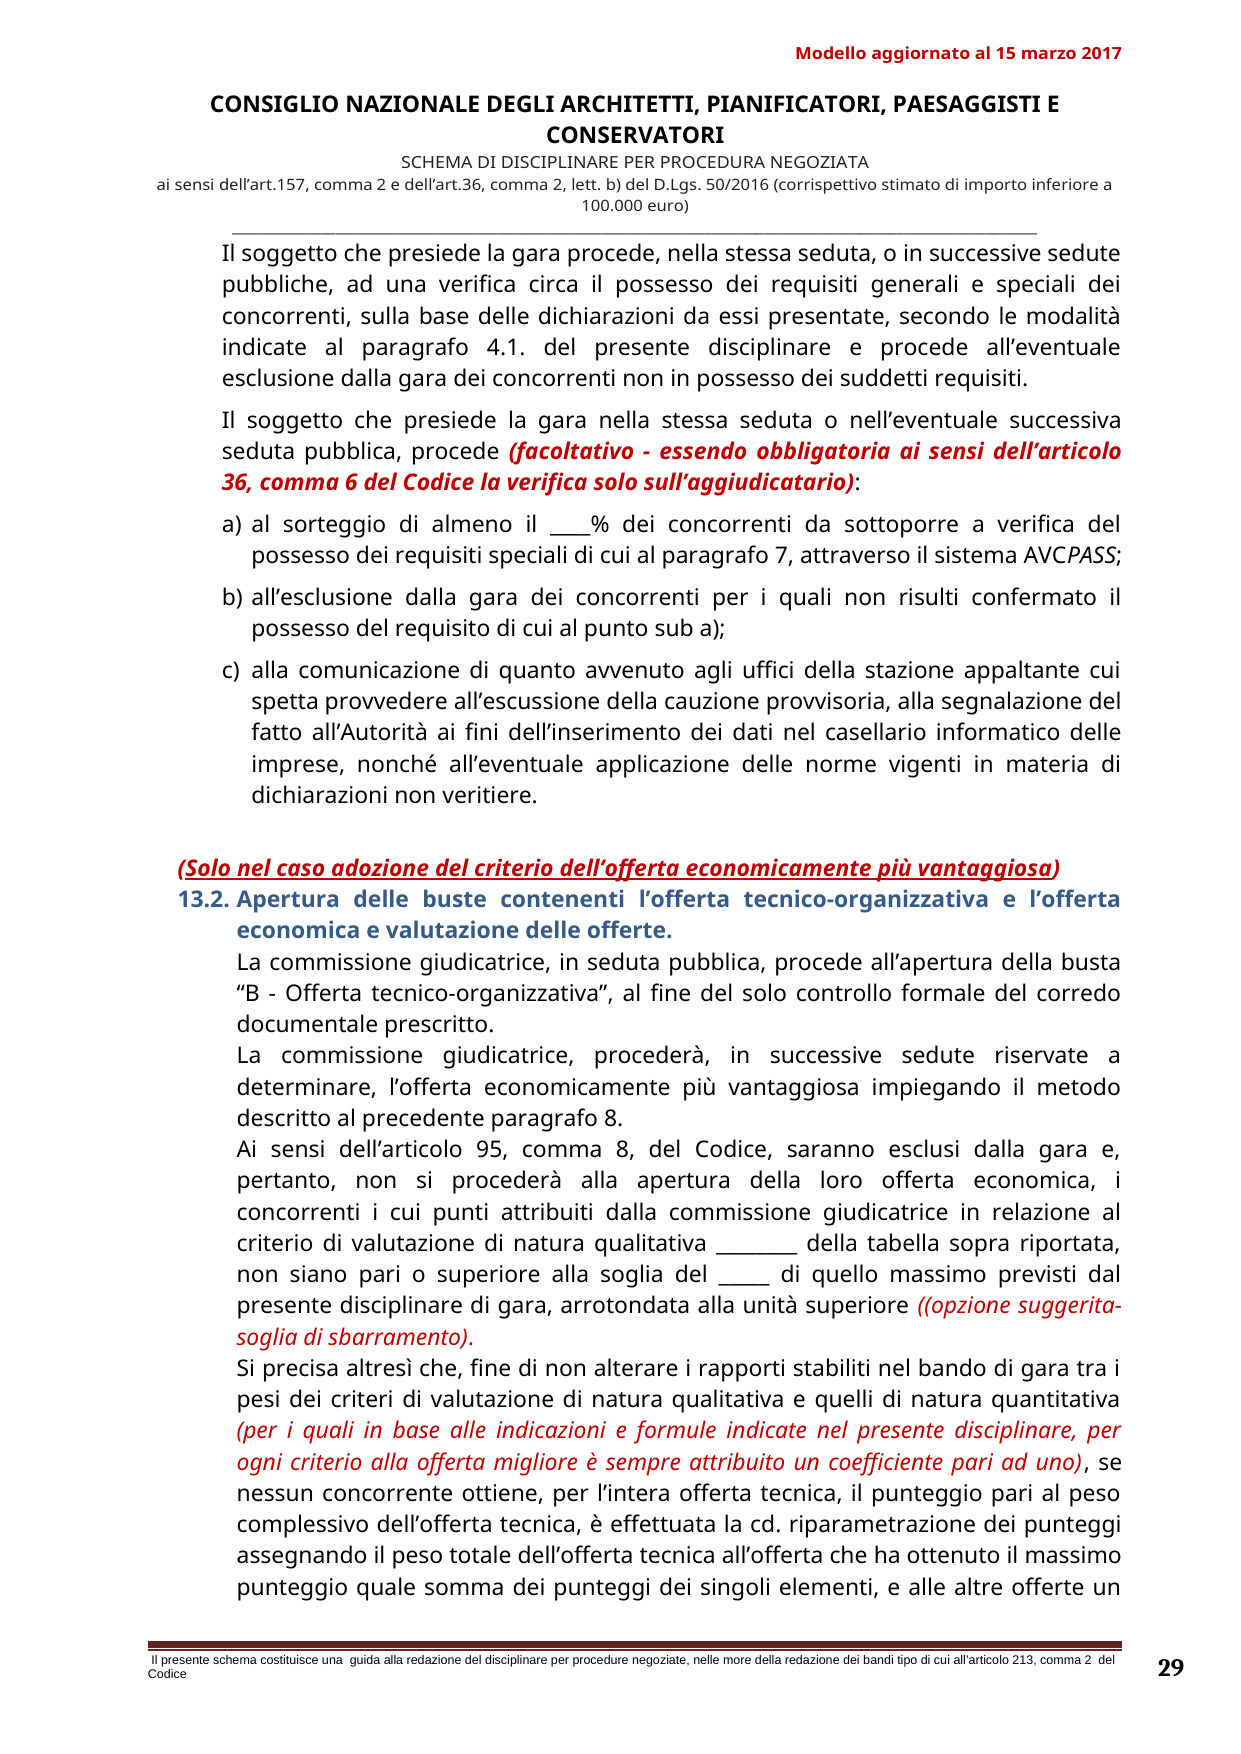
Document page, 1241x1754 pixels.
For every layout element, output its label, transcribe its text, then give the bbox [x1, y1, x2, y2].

text Ai sensi dell’articolo 95, comma 8, del Codice, saranno esclusi dalla gara e, pertanto, non si procederà alla apertura della loro offerta economica, i concorrenti i cui punti attribuiti dalla commissione giudicatrice in relazione al criterio di valutazione di natura qualitativa ________ della tabella sopra riportata, non siano pari o superiore alla soglia del _____ di quello massimo previsti dal presente disciplinare di gara, arrotondata alla unità superiore ((opzione suggerita- soglia di sbarramento). [236, 1133, 1122, 1352]
text Il soggetto che presiede la gara procede, nella stessa seduta, o in successive sedute pubbliche, ad una verifica circa il possesso dei requisiti generali e speciali dei concorrenti, sulla base delle dichiarazioni da essi presentate, secondo le modalità indicate al paragrafo 4.1. del presente disciplinare e procede all’eventuale esclusione dalla gara dei concorrenti non in possesso dei suddetti requisiti. [222, 237, 1122, 393]
subtitle 13.2. Apertura delle buste contenenti l’offerta tecnico-organizzativa e l’offerta economica e valutazione delle offerte. [177, 883, 1122, 946]
list alla comunicazione di quanto avvenuto agli uffici della stazione appaltante cui spetta provvedere all’escussione della cauzione provvisoria, alla segnalazione del fatto all’Autorità ai fini dell’inserimento dei dati nel casellario informatico delle imprese, nonché all’eventuale applicazione delle norme vigenti in materia di dichiarazioni non veritiere. [222, 654, 1122, 810]
text (Solo nel caso adozione del criterio dell’offerta economicamente più vantaggiosa) [177, 852, 1122, 883]
list al sorteggio di almeno il ____% dei concorrenti da sottoporre a verifica del possesso dei requisiti speciali di cui al paragrafo 7, attraverso il sistema AVCPASS; [222, 508, 1122, 571]
text La commissione giudicatrice, in seduta pubblica, procede all’apertura della busta “B - Offerta tecnico-organizzativa”, al fine del solo controllo formale del corredo documentale prescritto. [236, 946, 1122, 1039]
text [236, 1352, 1122, 1602]
text La commissione giudicatrice, procederà, in successive sedute riservate a determinare, l’offerta economicamente più vantaggiosa impiegando il metodo descritto al precedente paragrafo 8. [236, 1039, 1122, 1133]
list all’esclusione dalla gara dei concorrenti per i quali non risulti confermato il possesso del requisito di cui al punto sub a); [222, 581, 1122, 643]
text Il soggetto che presiede la gara nella stessa seduta o nell’eventuale successiva seduta pubblica, procede (facoltativo - essendo obbligatoria ai sensi dell’articolo 36, comma 6 del Codice la verifica solo sull’aggiudicatario): [222, 404, 1122, 498]
